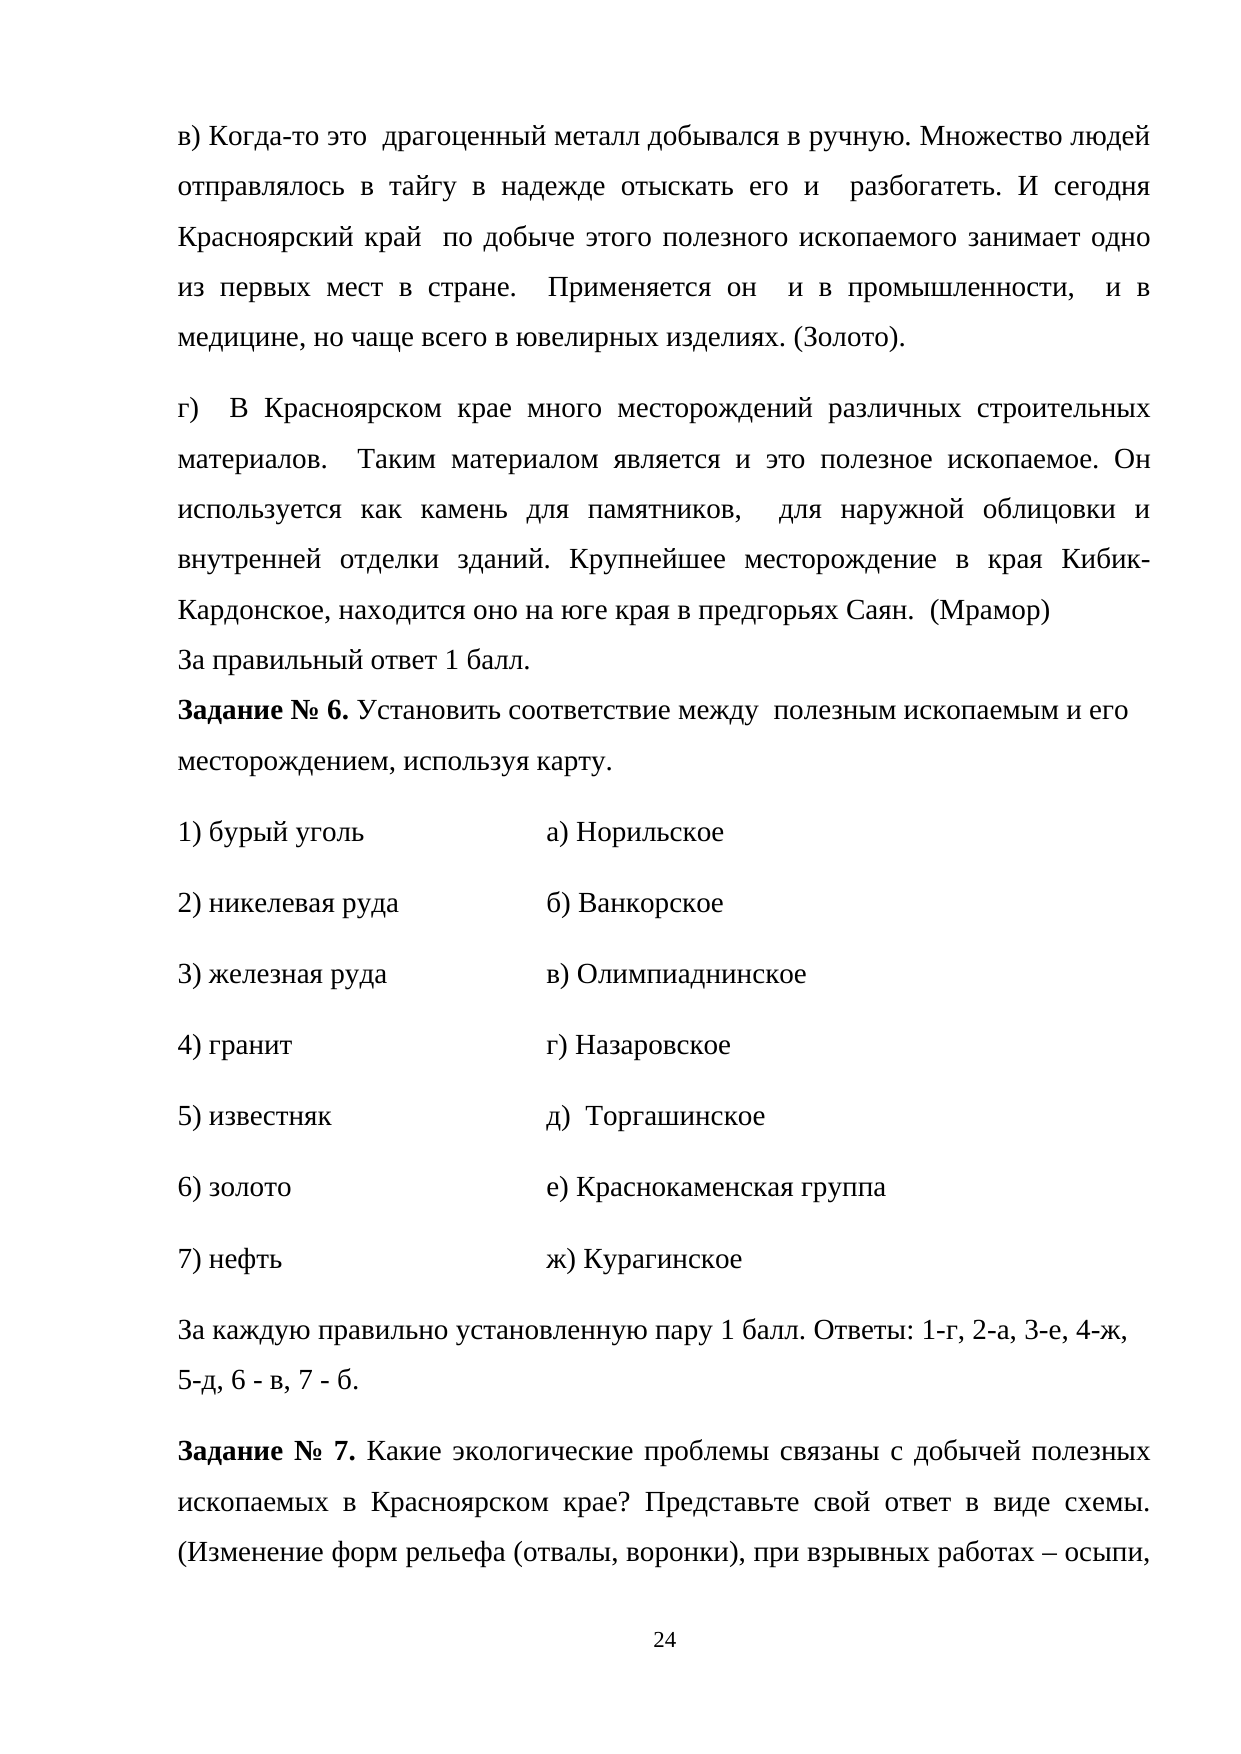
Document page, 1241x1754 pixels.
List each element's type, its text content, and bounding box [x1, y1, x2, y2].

text 4) гранит г) Назаровское [177, 1027, 1152, 1061]
text Задание № 6. Установить соответствие между полезным ископаемым и его месторождением, используя карту. [177, 692, 1152, 776]
text 5) известняк д) Торгашинское [177, 1098, 1152, 1132]
text г) В Красноярском крае много месторождений различных строительных материалов. Таким материалом является и это полезное ископаемое. Он используется как камень для памятников, для наружной облицовки и внутренней отделки зданий. Крупнейшее месторождение в края Кибик-Кардонское, находится оно на юге края в предгорьях Саян. (Мрамор) [177, 391, 1152, 625]
text За каждую правильно установленную пару 1 балл. Ответы: 1-г, 2-а, 3-е, 4-ж, 5-д, 6 - в, 7 - б. [177, 1312, 1152, 1396]
text 1) бурый уголь а) Норильское [177, 814, 1152, 847]
text 3) железная руда в) Олимпиаднинское [177, 956, 1152, 990]
text За правильный ответ 1 балл. [177, 642, 1152, 676]
text 6) золото е) Краснокаменская группа [177, 1169, 1152, 1203]
text 2) никелевая руда б) Ванкорское [177, 885, 1152, 918]
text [177, 1433, 1152, 1567]
text в) Когда-то это драгоценный металл добывался в ручную. Множество людей отправлялось в тайгу в надежде отыскать его и разбогатеть. И сегодня Красноярский край по добыче этого полезного ископаемого занимает одно из первых мест в стране. Применяется он и в промышленности, и в медицине, но чаще всего в ювелирных изделиях. (Золото). [177, 118, 1152, 353]
text 7) нефть ж) Курагинское [177, 1241, 1152, 1274]
